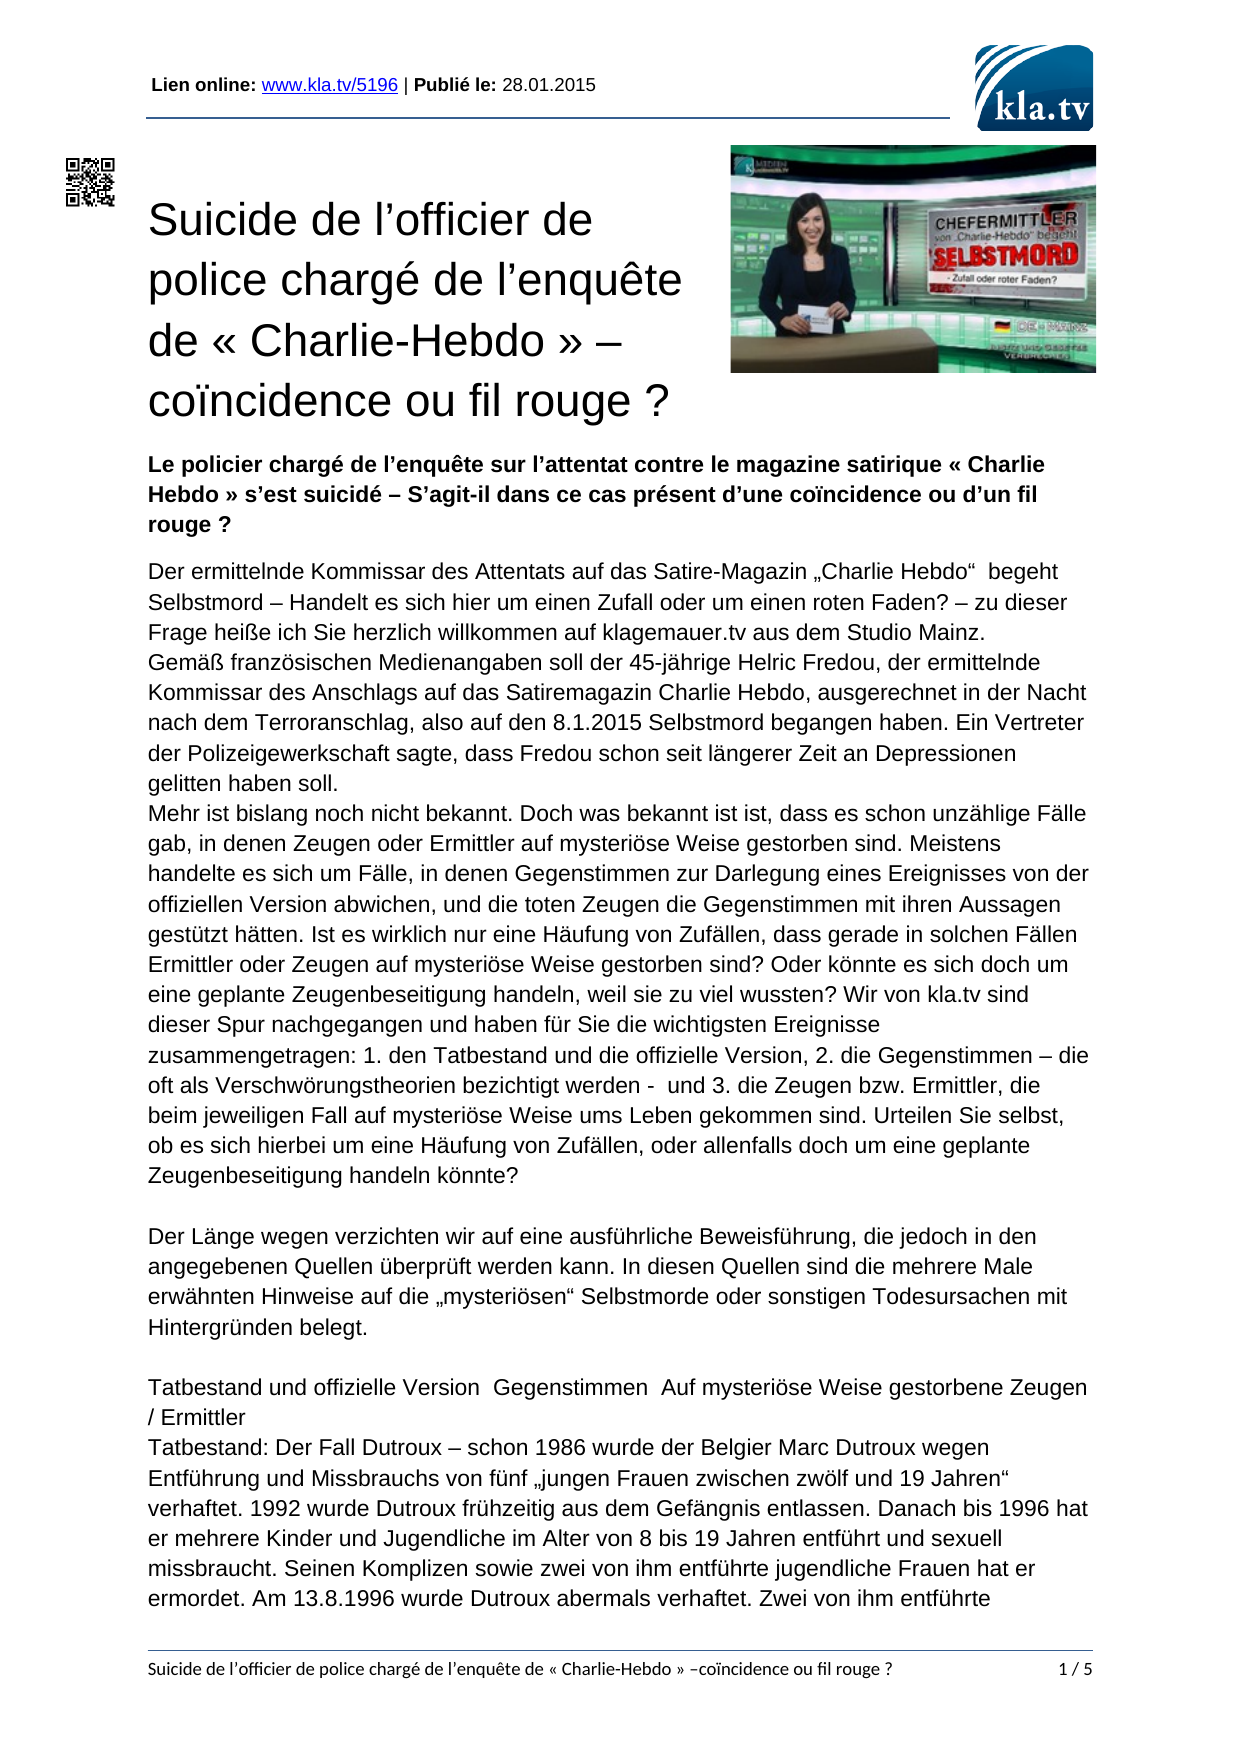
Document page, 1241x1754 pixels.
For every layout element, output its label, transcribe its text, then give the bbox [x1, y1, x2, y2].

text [148, 558, 1093, 1612]
text Le policier chargé de l’enquête sur l’attentat contre le magazine satirique « Charlie Hebdo » s’est suicidé – S’agit-il dans ce cas présent d’une coïncidence ou d’un fil rouge ? [148, 451, 1093, 538]
text Suicide de l’officier de police chargé de l’enquête de « Charlie-Hebdo » –coïncidence ou fil rouge ? [148, 192, 1093, 427]
